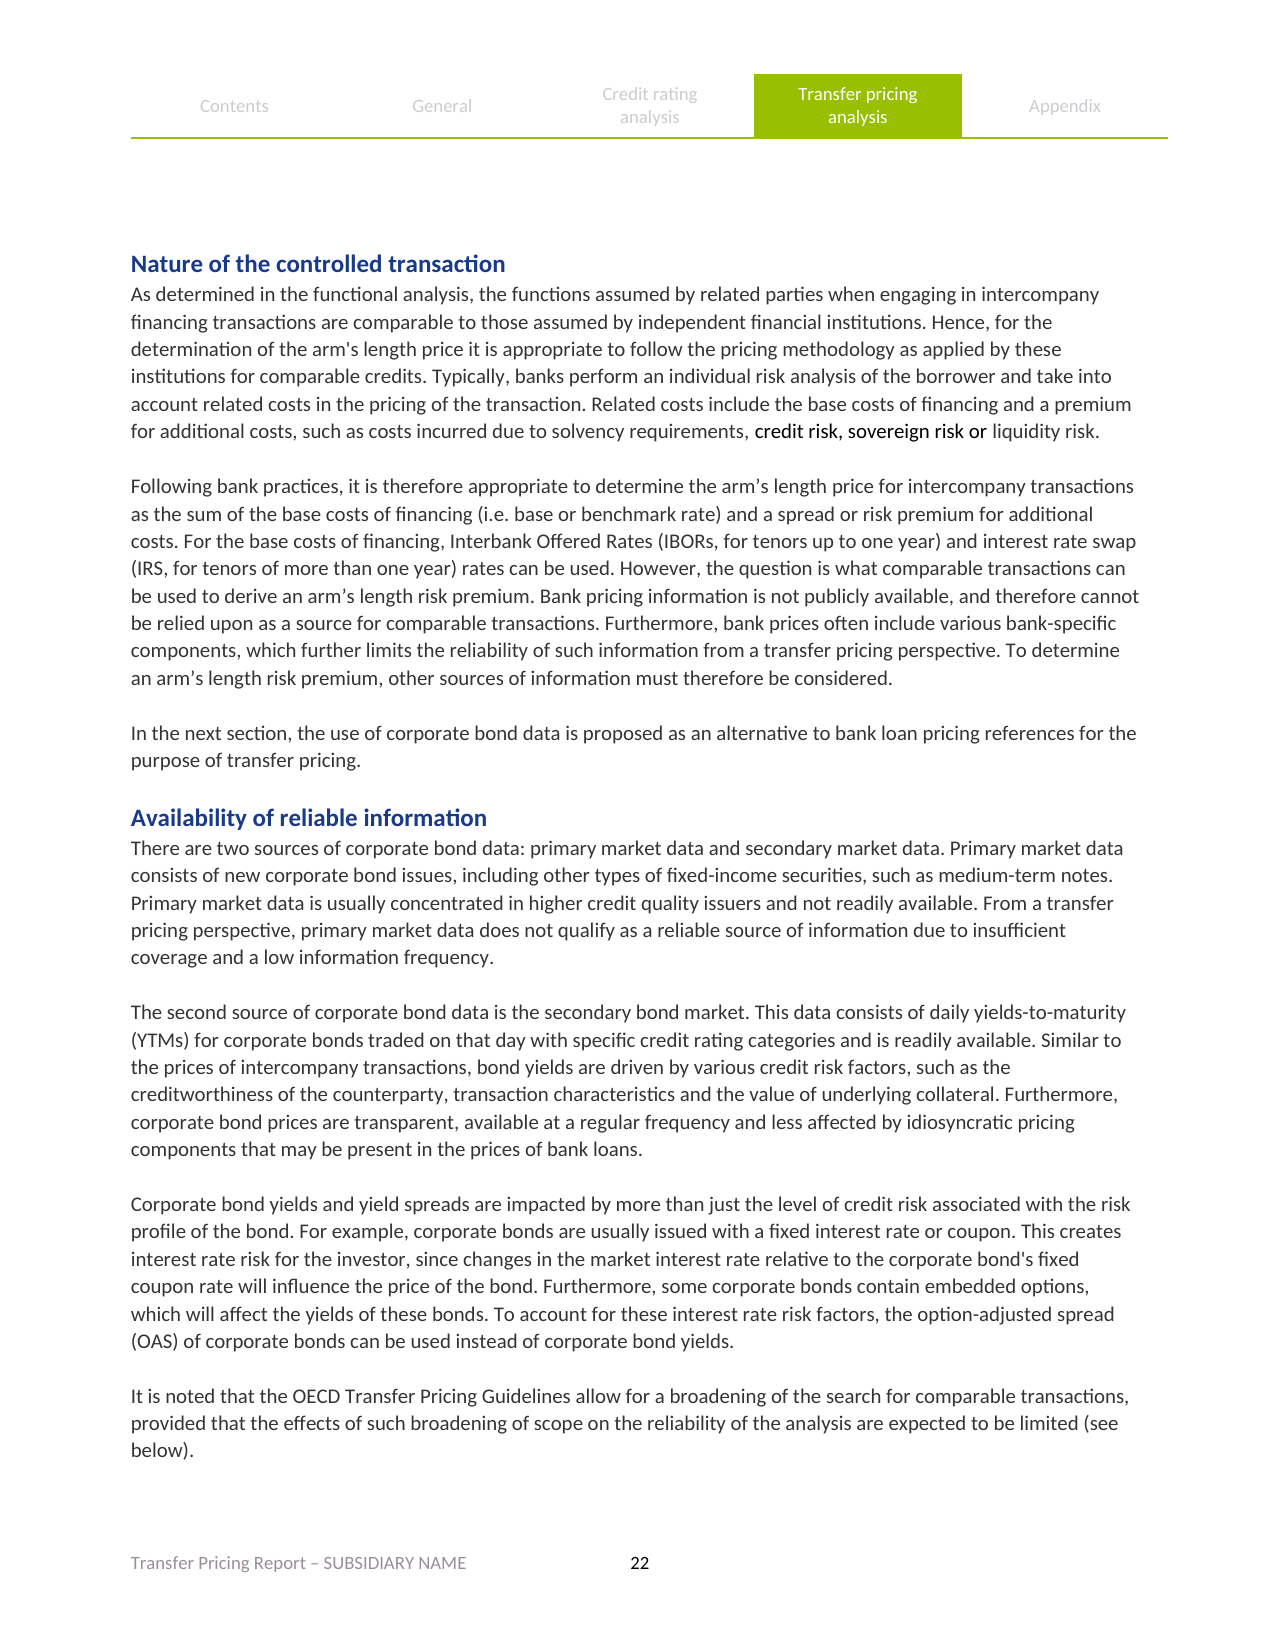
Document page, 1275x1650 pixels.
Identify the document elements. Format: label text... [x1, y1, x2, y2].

text The second source of corporate bond data is the secondary bond market. This data consists of daily yields-to-maturity (YTMs) for corporate bonds traded on that day with specific credit rating categories and is readily available. Similar to the prices of intercompany transactions, bond yields are driven by various credit risk factors, such as the creditworthiness of the counterparty, transaction characteristics and the value of underlying collateral. Furthermore, corporate bond prices are transparent, available at a regular frequency and less affected by idiosyncratic pricing components that may be present in the prices of bank loans. [131, 999, 1144, 1162]
text Following bank practices, it is therefore appropriate to determine the arm’s length price for intercompany transactions as the sum of the base costs of financing (i.e. base or benchmark rate) and a spread or risk premium for additional costs. For the base costs of financing, Interbank Offered Rates (IBORs, for tenors up to one year) and interest rate swap (IRS, for tenors of more than one year) rates can be used. However, the question is what comparable transactions can be used to derive an arm’s length risk premium. Bank pricing information is not publicly available, and therefore cannot be relied upon as a source for comparable transactions. Furthermore, bank prices often include various bank-specific components, which further limits the reliability of such information from a transfer pricing perspective. To determine an arm’s length risk premium, other sources of information must therefore be considered. [131, 473, 1144, 691]
subtitle Nature of the controlled transaction [131, 249, 1144, 279]
subtitle Availability of reliable information [131, 802, 1144, 833]
text In the next section, the use of corporate bond data is proposed as an alternative to bank loan pricing references for the purpose of transfer pricing. [131, 720, 1144, 773]
text It is noted that the OECD Transfer Pricing Guidelines allow for a broadening of the search for comparable transactions, provided that the effects of such broadening of scope on the reliability of the analysis are expected to be limited (see below). [131, 1383, 1144, 1463]
text As determined in the functional analysis, the functions assumed by related parties when engaging in intercompany financing transactions are comparable to those assumed by independent financial institutions. Hence, for the determination of the arm's length price it is appropriate to follow the pricing methodology as applied by these institutions for comparable credits. Typically, banks perform an individual risk analysis of the borrower and take into account related costs in the pricing of the transaction. Related costs include the base costs of financing and a premium for additional costs, such as costs incurred due to solvency requirements, credit risk, sovereign risk or liquidity risk. [131, 282, 1144, 444]
text Corporate bond yields and yield spreads are impacted by more than just the level of credit risk associated with the risk profile of the bond. For example, corporate bonds are usually issued with a fixed interest rate or coupon. This creates interest rate risk for the investor, since changes in the market interest rate relative to the corporate bond's fixed coupon rate will influence the price of the bond. Furthermore, some corporate bonds contain embedded options, which will affect the yields of these bonds. To account for these interest rate risk factors, the option-adjusted spread (OAS) of corporate bonds can be used instead of corporate bond yields. [131, 1191, 1144, 1353]
text There are two sources of corporate bond data: primary market data and secondary market data. Primary market data consists of new corporate bond issues, including other types of fixed-income securities, such as medium-term notes. Primary market data is usually concentrated in higher credit quality issuers and not readily available. From a transfer pricing perspective, primary market data does not qualify as a reliable source of information due to insufficient coverage and a low information frequency. [131, 835, 1144, 970]
